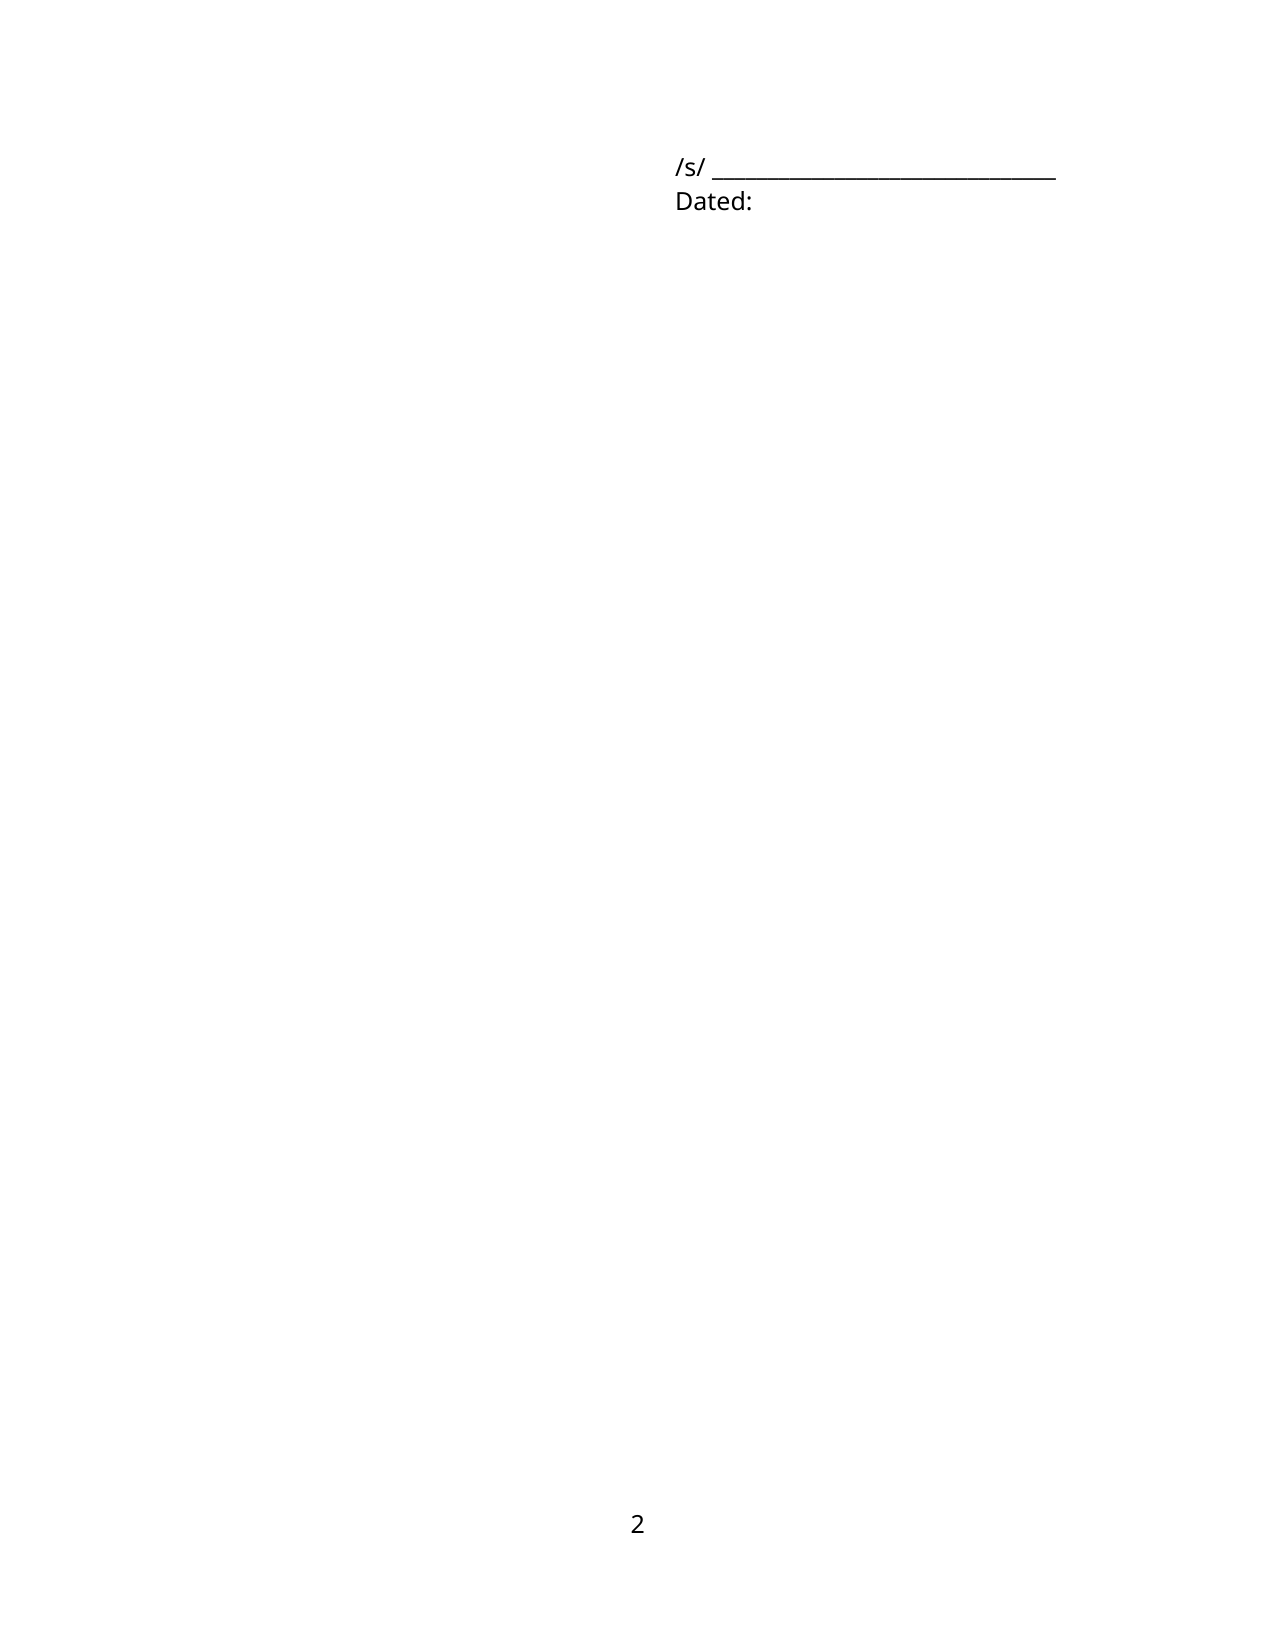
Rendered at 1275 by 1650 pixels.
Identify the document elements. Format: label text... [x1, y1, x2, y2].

text Dated: [675, 184, 1125, 218]
text /s/ _______________________________ [675, 150, 1125, 184]
